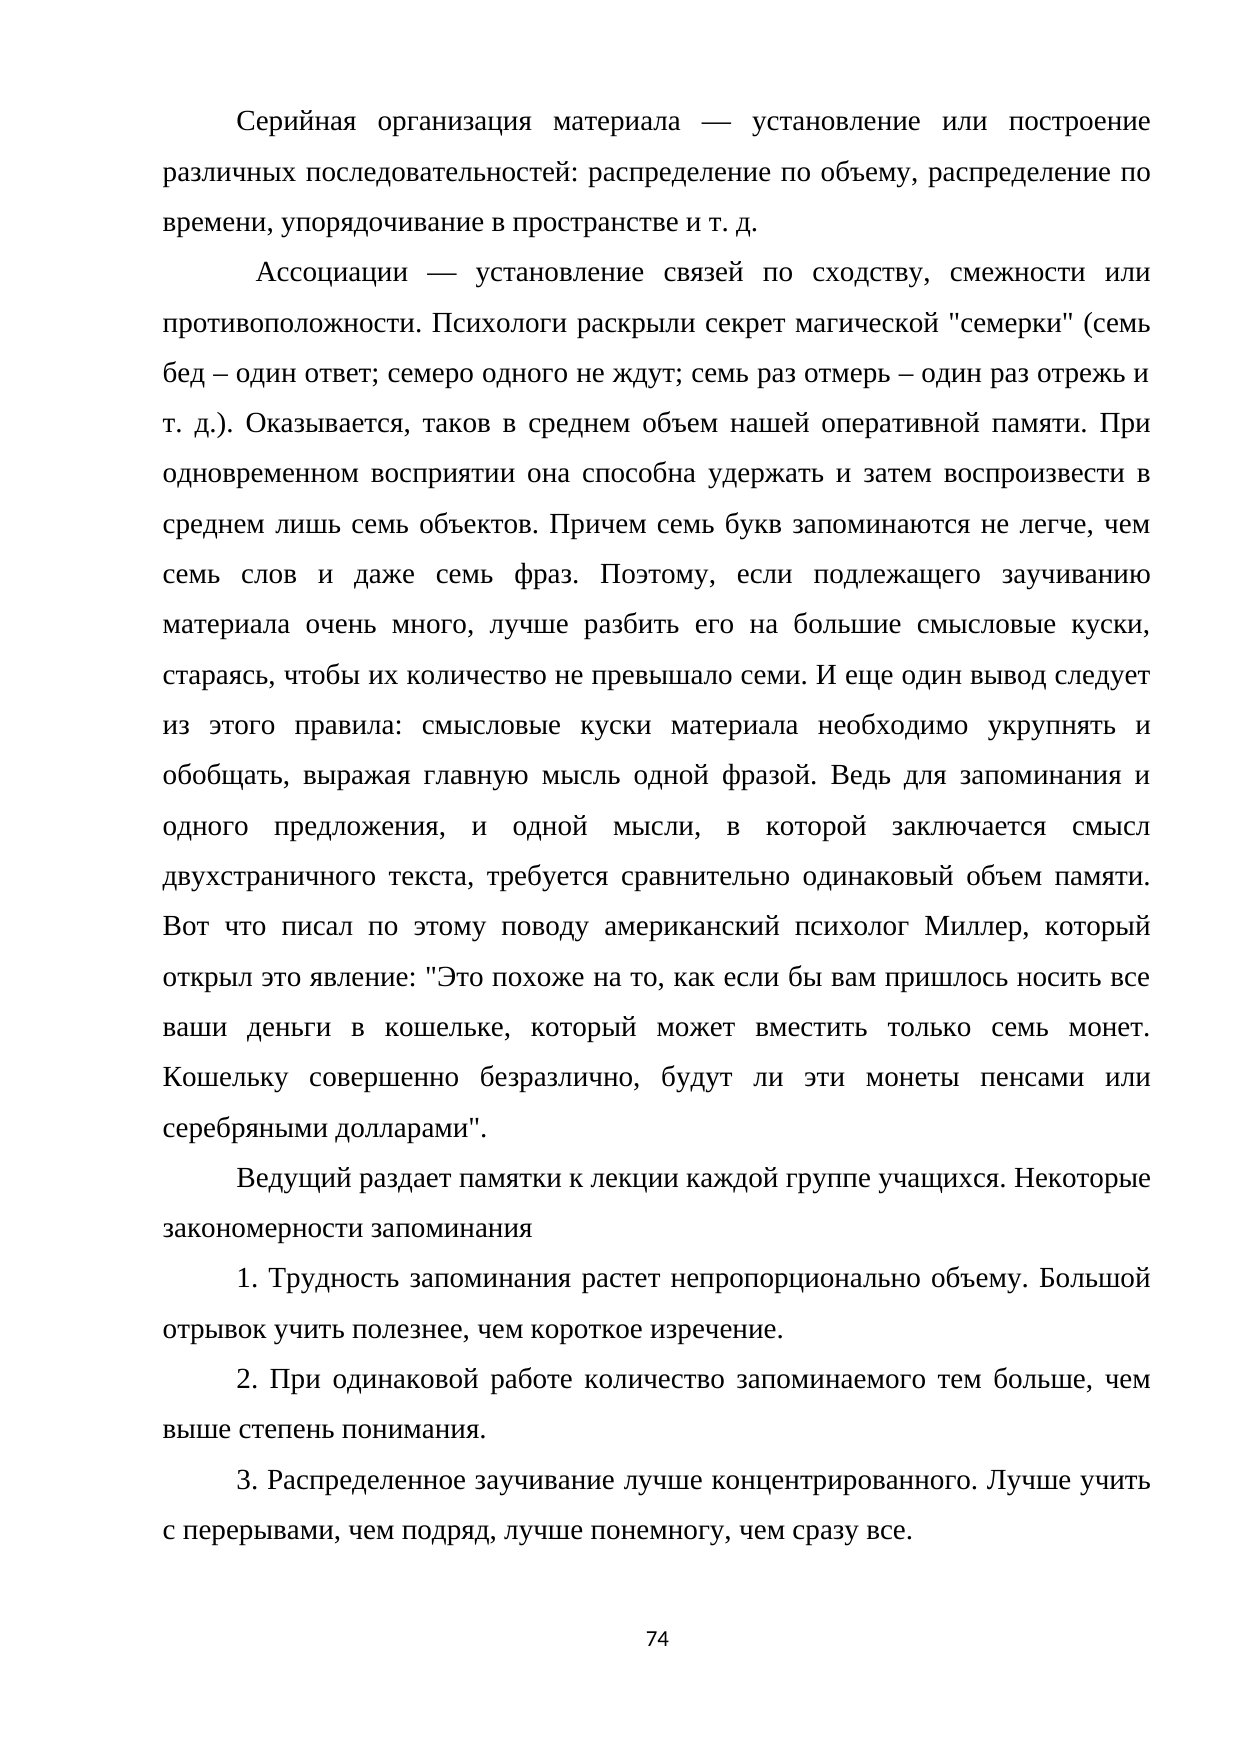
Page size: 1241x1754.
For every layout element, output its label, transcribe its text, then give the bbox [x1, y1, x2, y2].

text Серийная организация материала — установление или построение различных последовательностей: распределение по объему, распределение по времени, упорядочивание в пространстве и т. д. [162, 103, 1152, 238]
text 2. При одинаковой работе количество запоминаемого тем больше, чем выше степень понимания. [162, 1361, 1152, 1445]
text Ведущий раздает памятки к лекции каждой группе учащихся. Некоторые закономерности запоминания [162, 1160, 1152, 1244]
text Ассоциации — установление связей по сходству, смежности или противоположности. Психологи раскрыли секрет магической "семерки" (семь бед – один ответ; семеро одного не ждут; семь раз отмерь – один раз отрежь и т. д.). Оказывается, таков в среднем объем нашей оперативной памяти. При одновременном восприятии она способна удержать и затем воспроизвести в среднем лишь семь объектов. Причем семь букв запоминаются не легче, чем семь слов и даже семь фраз. Поэтому, если подлежащего заучиванию материала очень много, лучше разбить его на большие смысловые куски, стараясь, чтобы их количество не превышало семи. И еще один вывод следует из этого правила: смысловые куски материала необходимо укрупнять и обобщать, выражая главную мысль одной фразой. Ведь для запоминания и одного предложения, и одной мысли, в которой заключается смысл двухстраничного текста, требуется сравнительно одинаковый объем памяти. Вот что писал по этому поводу американский психолог Миллер, который открыл это явление: "Это похоже на то, как если бы вам пришлось носить все ваши деньги в кошельке, который может вместить только семь монет. Кошельку совершенно безразлично, будут ли эти монеты пенсами или серебряными долларами". [162, 254, 1152, 1143]
text 1. Трудность запоминания растет непропорционально объему. Большой отрывок учить полезнее, чем короткое изречение. [162, 1261, 1152, 1344]
text 3. Распределенное заучивание лучше концентрированного. Лучше учить с перерывами, чем подряд, лучше понемногу, чем сразу все. [162, 1462, 1152, 1546]
